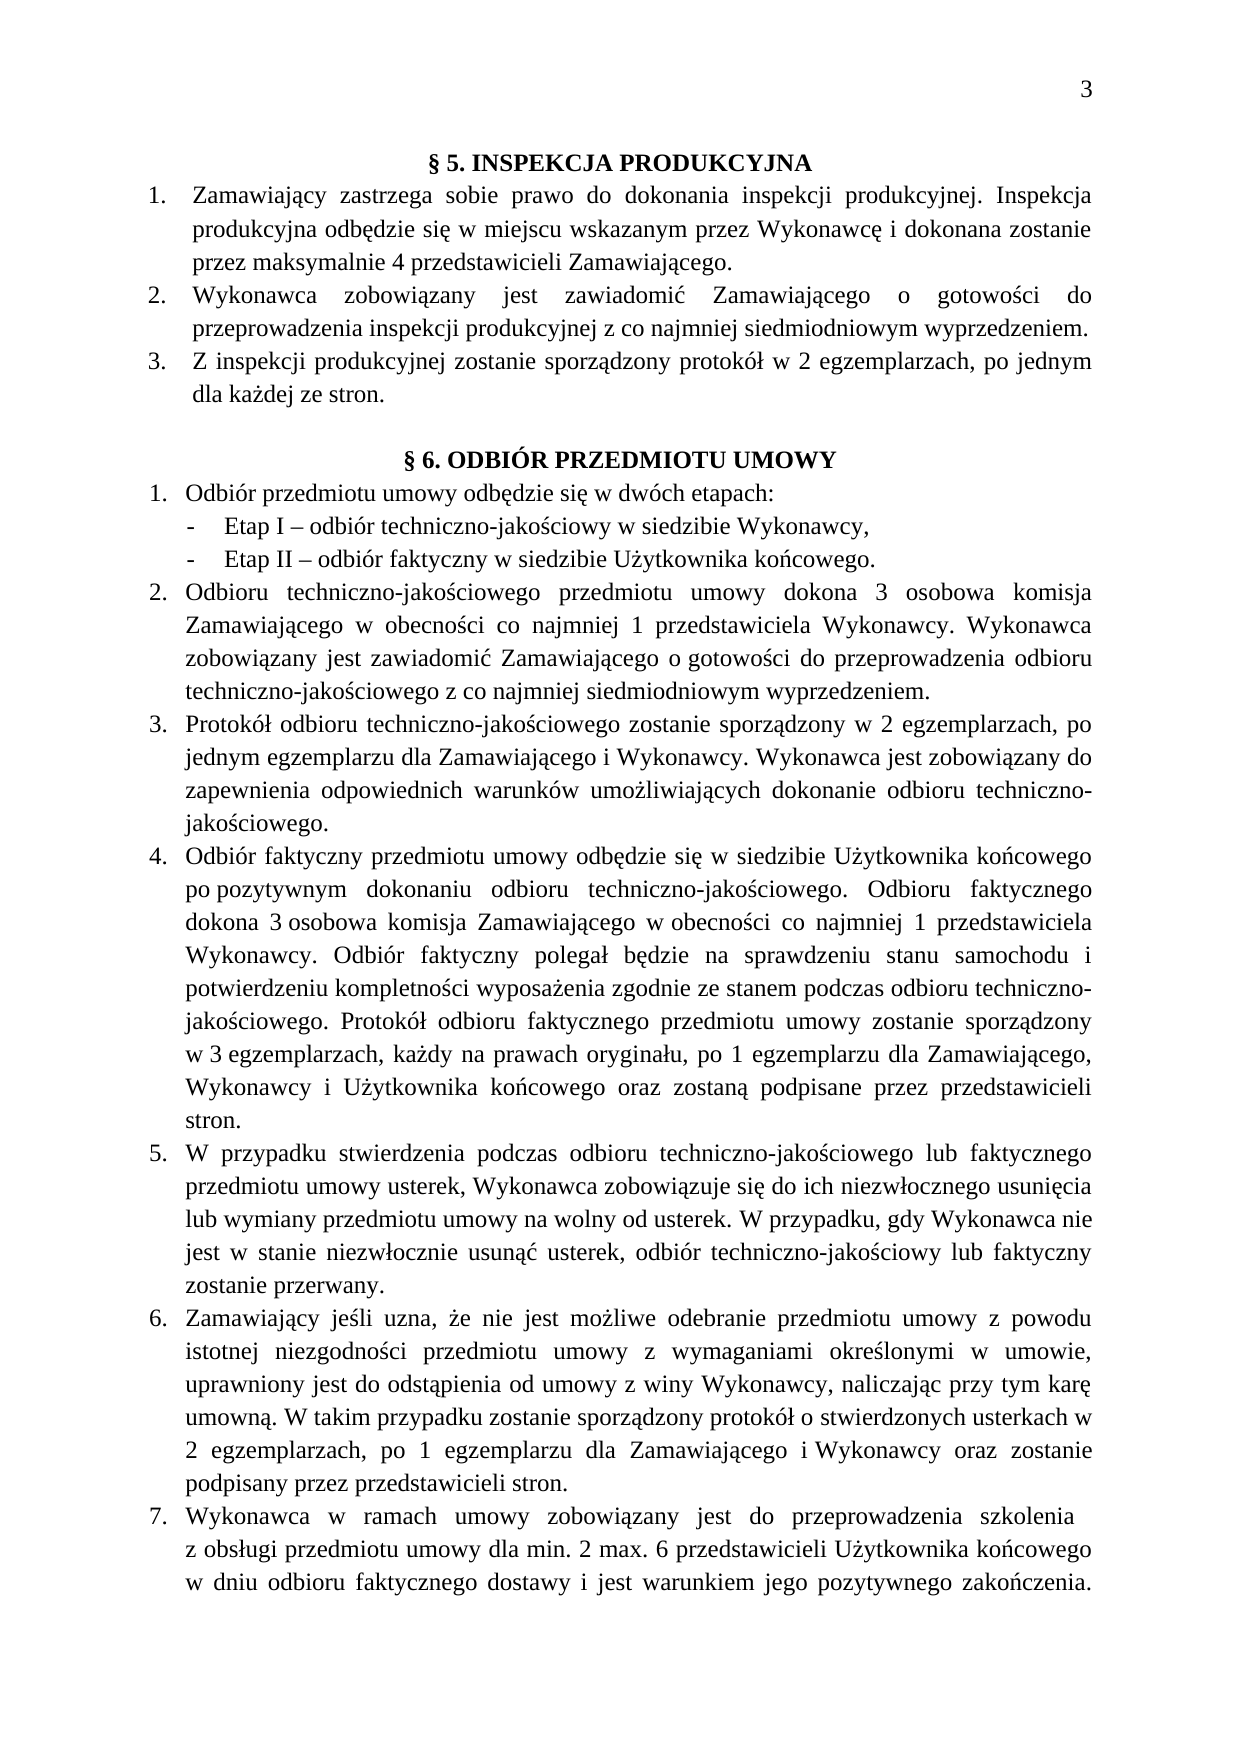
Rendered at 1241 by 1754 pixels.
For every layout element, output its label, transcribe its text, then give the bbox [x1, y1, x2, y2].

list Etap I – odbiór techniczno-jakościowy w siedzibie Wykonawcy, [186, 511, 1093, 539]
list Wykonawca zobowiązany jest zawiadomić Zamawiającego o gotowości do przeprowadzenia inspekcji produkcyjnej z co najmniej siedmiodniowym wyprzedzeniem. [148, 280, 1093, 341]
list Odbioru techniczno-jakościowego przedmiotu umowy dokona 3 osobowa komisja Zamawiającego w obecności co najmniej 1 przedstawiciela Wykonawcy. Wykonawca zobowiązany jest zawiadomić Zamawiającego o gotowości do przeprowadzenia odbioru techniczno-jakościowego z co najmniej siedmiodniowym wyprzedzeniem. [149, 577, 1093, 705]
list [149, 1501, 1093, 1596]
text § 5. INSPEKCJA PRODUKCYJNA [148, 148, 1093, 176]
list W przypadku stwierdzenia podczas odbioru techniczno-jakościowego lub faktycznego przedmiotu umowy usterek, Wykonawca zobowiązuje się do ich niezwłocznego usunięcia lub wymiany przedmiotu umowy na wolny od usterek. W przypadku, gdy Wykonawca nie jest w stanie niezwłocznie usunąć usterek, odbiór techniczno-jakościowy lub faktyczny zostanie przerwany. [149, 1138, 1093, 1299]
list Zamawiający jeśli uzna, że nie jest możliwe odebranie przedmiotu umowy z powodu istotnej niezgodności przedmiotu umowy z wymaganiami określonymi w umowie, uprawniony jest do odstąpienia od umowy z winy Wykonawcy, naliczając przy tym karę umowną. W takim przypadku zostanie sporządzony protokół o stwierdzonych usterkach w 2 egzemplarzach, po 1 egzemplarzu dla Zamawiającego i Wykonawcy oraz zostanie podpisany przez przedstawicieli stron. [149, 1303, 1093, 1497]
list Odbiór faktyczny przedmiotu umowy odbędzie się w siedzibie Użytkownika końcowego po pozytywnym dokonaniu odbioru techniczno-jakościowego. Odbioru faktycznego dokona 3 osobowa komisja Zamawiającego w obecności co najmniej 1 przedstawiciela Wykonawcy. Odbiór faktyczny polegał będzie na sprawdzeniu stanu samochodu i potwierdzeniu kompletności wyposażenia zgodnie ze stanem podczas odbioru techniczno-jakościowego. Protokół odbioru faktycznego przedmiotu umowy zostanie sporządzony w 3 egzemplarzach, każdy na prawach oryginału, po 1 egzemplarzu dla Zamawiającego, Wykonawcy i Użytkownika końcowego oraz zostaną podpisane przez przedstawicieli stron. [149, 841, 1093, 1134]
list Etap II – odbiór faktyczny w siedzibie Użytkownika końcowego. [186, 544, 1093, 573]
list Odbiór przedmiotu umowy odbędzie się w dwóch etapach: [149, 478, 1093, 507]
list Z inspekcji produkcyjnej zostanie sporządzony protokół w 2 egzemplarzach, po jednym dla każdej ze stron. [148, 346, 1093, 407]
list Zamawiający zastrzega sobie prawo do dokonania inspekcji produkcyjnej. Inspekcja produkcyjna odbędzie się w miejscu wskazanym przez Wykonawcę i dokonana zostanie przez maksymalnie 4 przedstawicieli Zamawiającego. [148, 181, 1093, 275]
list Protokół odbioru techniczno-jakościowego zostanie sporządzony w 2 egzemplarzach, po jednym egzemplarzu dla Zamawiającego i Wykonawcy. Wykonawca jest zobowiązany do zapewnienia odpowiednich warunków umożliwiających dokonanie odbioru techniczno-jakościowego. [149, 709, 1093, 837]
text § 6. ODBIÓR PRZEDMIOTU UMOWY [148, 445, 1093, 473]
